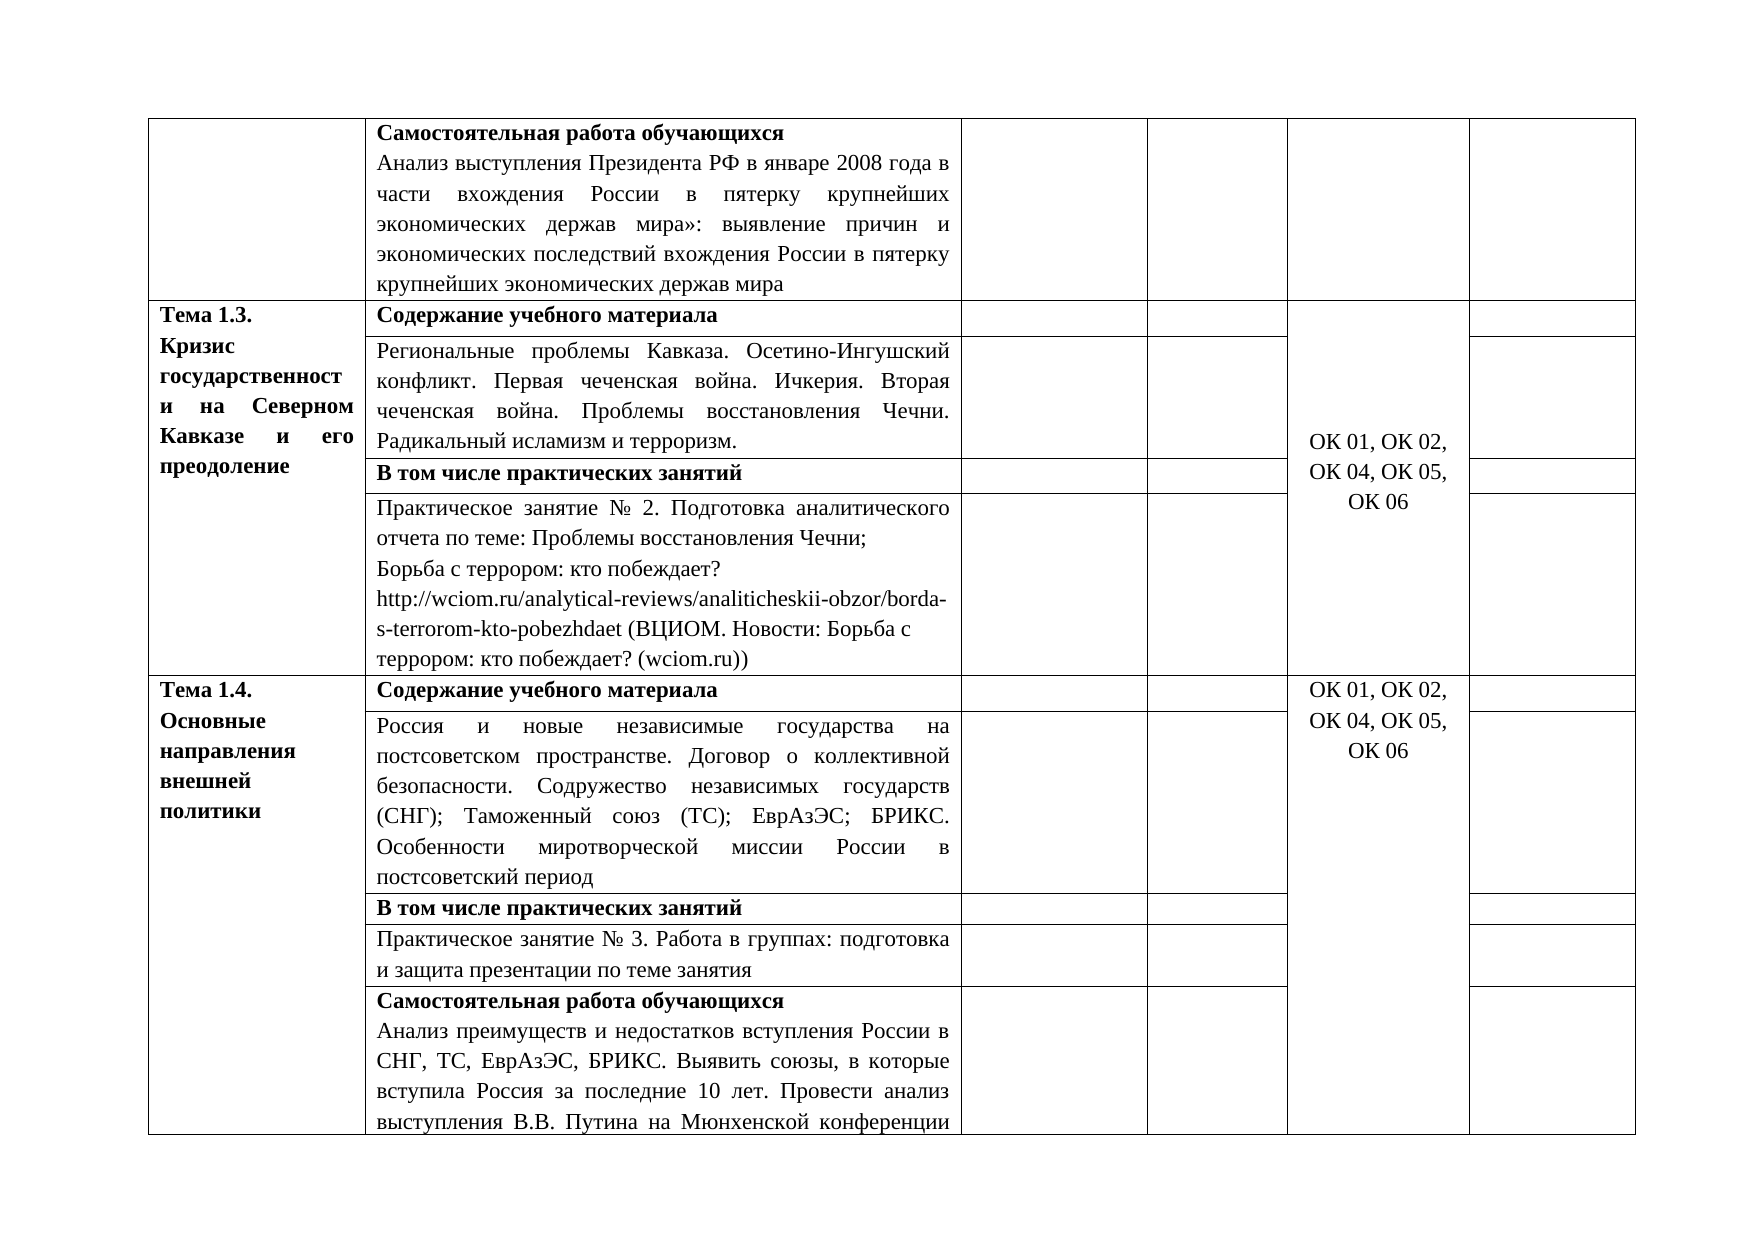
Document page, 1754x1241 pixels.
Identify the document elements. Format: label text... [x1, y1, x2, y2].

table_cell [1148, 712, 1287, 893]
table_cell [1470, 337, 1635, 458]
table_cell Россия и новые независимые государства на постсоветском пространстве. Договор о коллективной безопасности. Содружество независимых государств (СНГ); Таможенный союз (ТС); ЕврАзЭС; БРИКС. Особенности миротворческой миссии России в постсоветский период [366, 712, 961, 893]
table_cell [962, 712, 1147, 893]
table_cell Тема 1.4. Основные направления внешней политики [149, 676, 365, 1134]
table_cell [962, 894, 1147, 924]
table_cell [962, 925, 1147, 986]
table_cell [1148, 894, 1287, 924]
table_cell [1148, 676, 1287, 711]
table_cell [1470, 119, 1635, 300]
table_cell [1148, 494, 1287, 675]
table_cell [1470, 676, 1635, 711]
table_cell [1470, 894, 1635, 924]
table_cell ОК 01, ОК 02, ОК 04, ОК 05, ОК 06 [1288, 676, 1469, 1134]
table_cell В том числе практических занятий [366, 459, 961, 493]
table_cell [1470, 712, 1635, 893]
table_cell [962, 676, 1147, 711]
table_cell [1470, 459, 1635, 493]
table_cell [962, 119, 1147, 300]
table_cell [1148, 337, 1287, 458]
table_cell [366, 987, 961, 1134]
table_cell [962, 987, 1147, 1134]
table_cell [1148, 301, 1287, 336]
table_cell [962, 494, 1147, 675]
table_cell Региональные проблемы Кавказа. Осетино-Ингушский конфликт. Первая чеченская война. Ичкерия. Вторая чеченская война. Проблемы восстановления Чечни. Радикальный исламизм и терроризм. [366, 337, 961, 458]
table_cell Содержание учебного материала [366, 676, 961, 711]
table_cell Самостоятельная работа обучающихся Анализ выступления Президента РФ в январе 2008 года в части вхождения России в пятерку крупнейших экономических держав мира»: выявление причин и экономических последствий вхождения России в пятерку крупнейших экономических держав мира [366, 119, 961, 300]
table_cell [1148, 987, 1287, 1134]
table_cell Практическое занятие № 3. Работа в группах: подготовка и защита презентации по теме занятия [366, 925, 961, 986]
table_cell ОК 01, ОК 02, ОК 04, ОК 05, ОК 06 [1288, 301, 1469, 675]
table_cell [1470, 987, 1635, 1134]
table_cell [1148, 925, 1287, 986]
table_cell Практическое занятие № 2. Подготовка аналитического отчета по теме: Проблемы восстановления Чечни; Борьба с террором: кто побеждает? http://wciom.ru/analytical-reviews/analiticheskii-obzor/borda-s-terrorom-kto-pobezhdaet (ВЦИОМ. Новости: Борьба с террором: кто побеждает? (wciom.ru)) [366, 494, 961, 675]
table_cell [1148, 119, 1287, 300]
table_cell [962, 301, 1147, 336]
table_cell В том числе практических занятий [366, 894, 961, 924]
table_cell [962, 337, 1147, 458]
table_cell [962, 459, 1147, 493]
table_cell Тема 1.3. Кризис государственности на Северном Кавказе и его преодоление [149, 301, 365, 675]
table_cell [1148, 459, 1287, 493]
table_cell [1470, 301, 1635, 336]
table_cell [1470, 925, 1635, 986]
table_cell [1470, 494, 1635, 675]
table_cell Содержание учебного материала [366, 301, 961, 336]
